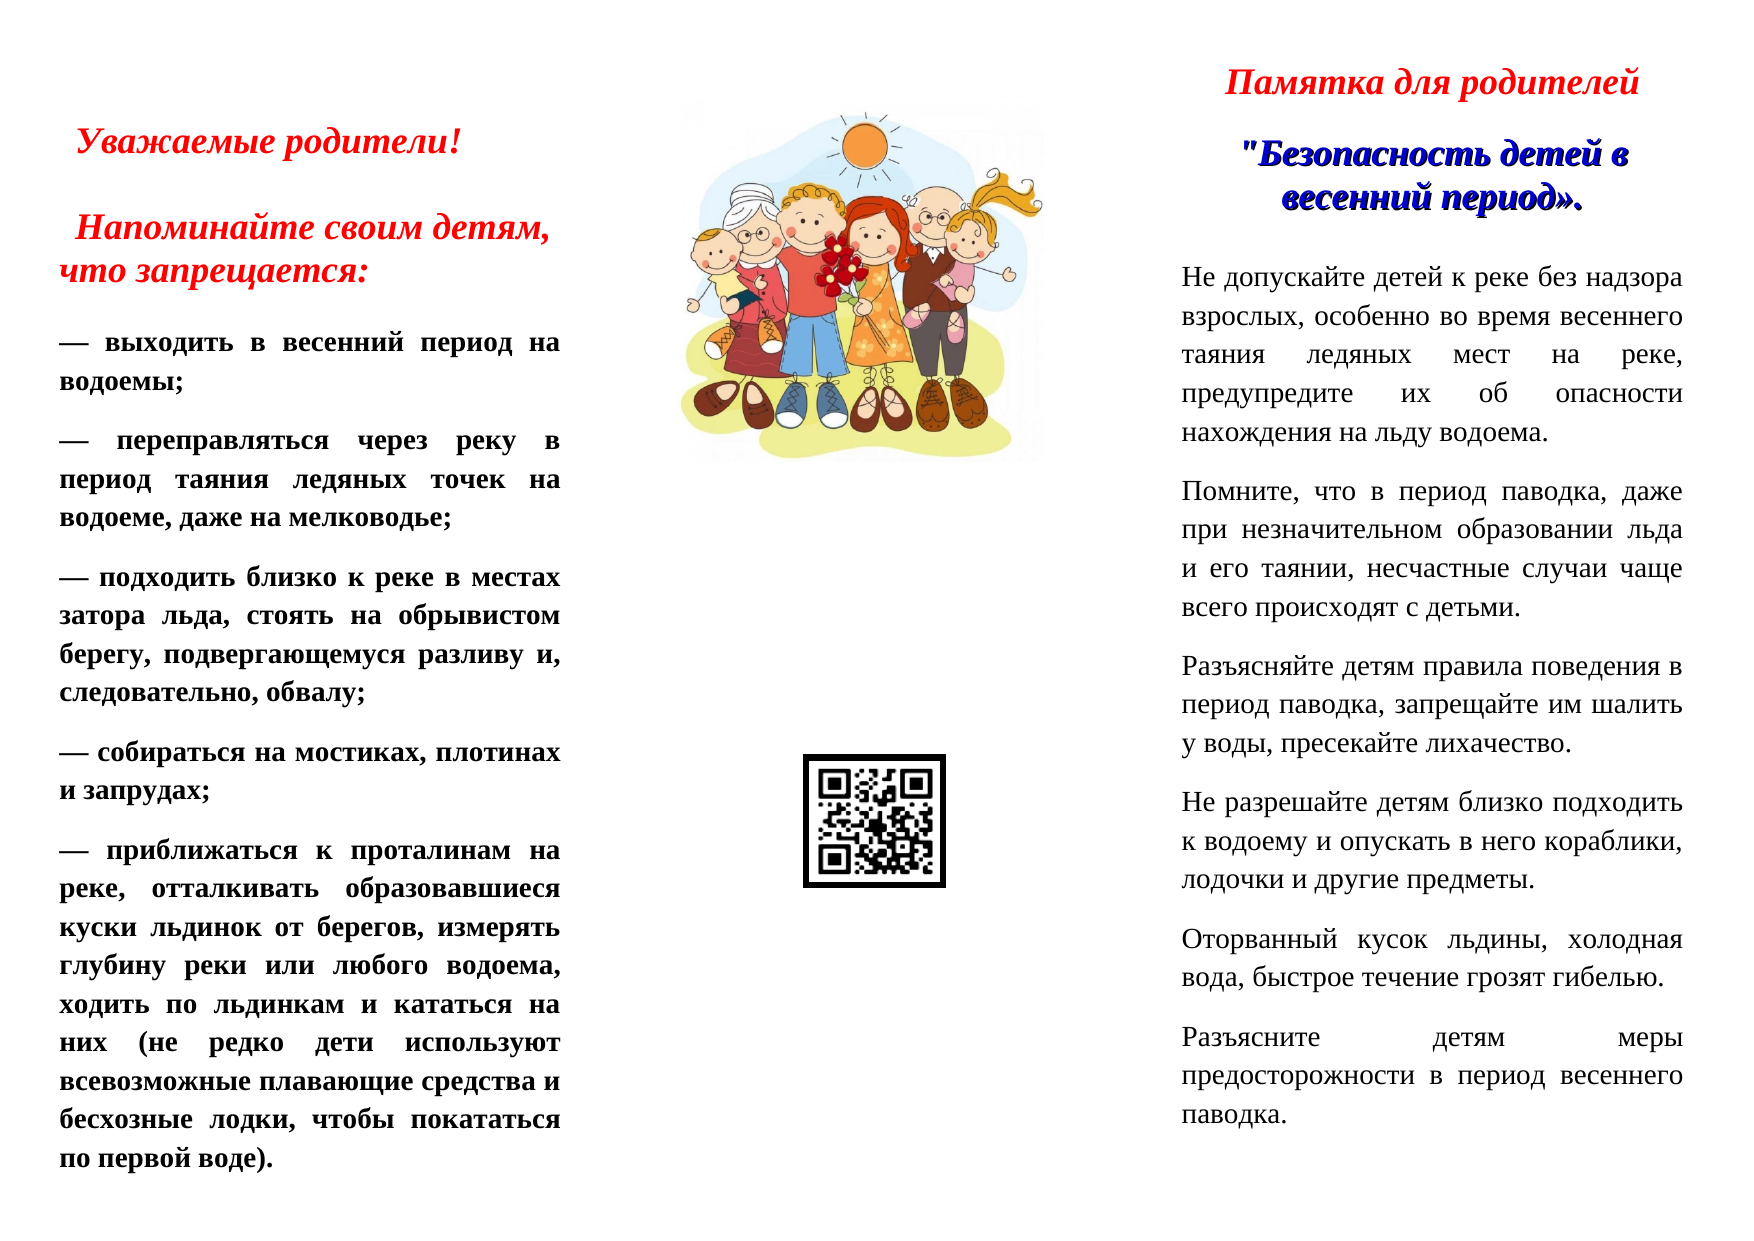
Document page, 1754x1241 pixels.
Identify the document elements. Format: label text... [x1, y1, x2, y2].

text Уважаемые родители! [59, 118, 561, 162]
text Не разрешайте детям близко подходить к водоему и опускать в него кораблики, лодочки и другие предметы. [1181, 784, 1683, 895]
text — выходить в весенний период на водоемы; [59, 324, 561, 397]
picture [677, 96, 1044, 462]
text — подходить близко к реке в местах затора льда, стоять на обрывистом берегу, подвергающемуся разливу и, следовательно, обвалу; [59, 559, 561, 708]
text Не допускайте детей к реке без надзора взрослых, особенно во время весеннего таяния ледяных мест на реке, предупредите их об опасности нахождения на льду водоема. [1181, 259, 1683, 447]
text "Безопасность детей в весенний период». [1181, 130, 1683, 216]
text Помните, что в период паводка, даже при незначительном образовании льда и его таянии, несчастные случаи чаще всего происходят с детьми. [1181, 473, 1683, 622]
text — собираться на мостиках, плотинах и запрудах; [59, 734, 561, 806]
text Памятка для родителей [1181, 59, 1683, 102]
text — переправляться через реку в период таяния ледяных точек на водоеме, даже на мелководье; [59, 422, 561, 533]
text Оторванный кусок льдины, холодная вода, быстрое течение грозят гибелью. [1181, 921, 1683, 993]
text — приближаться к проталинам на реке, отталкивать образовавшиеся куски льдинок от берегов, измерять глубину реки или любого водоема, ходить по льдинкам и кататься на них (не редко дети используют всевозможные плавающие средства и бесхозные лодки, чтобы покататься по первой воде). [59, 832, 561, 1174]
text Разъясните детям меры предосторожности в период весеннего паводка. [1181, 1019, 1683, 1129]
text Напоминайте своим детям, что запрещается: [59, 205, 561, 291]
text Разъясняйте детям правила поведения в период паводка, запрещайте им шалить у воды, пресекайте лихачество. [1181, 648, 1683, 759]
picture [809, 761, 940, 882]
